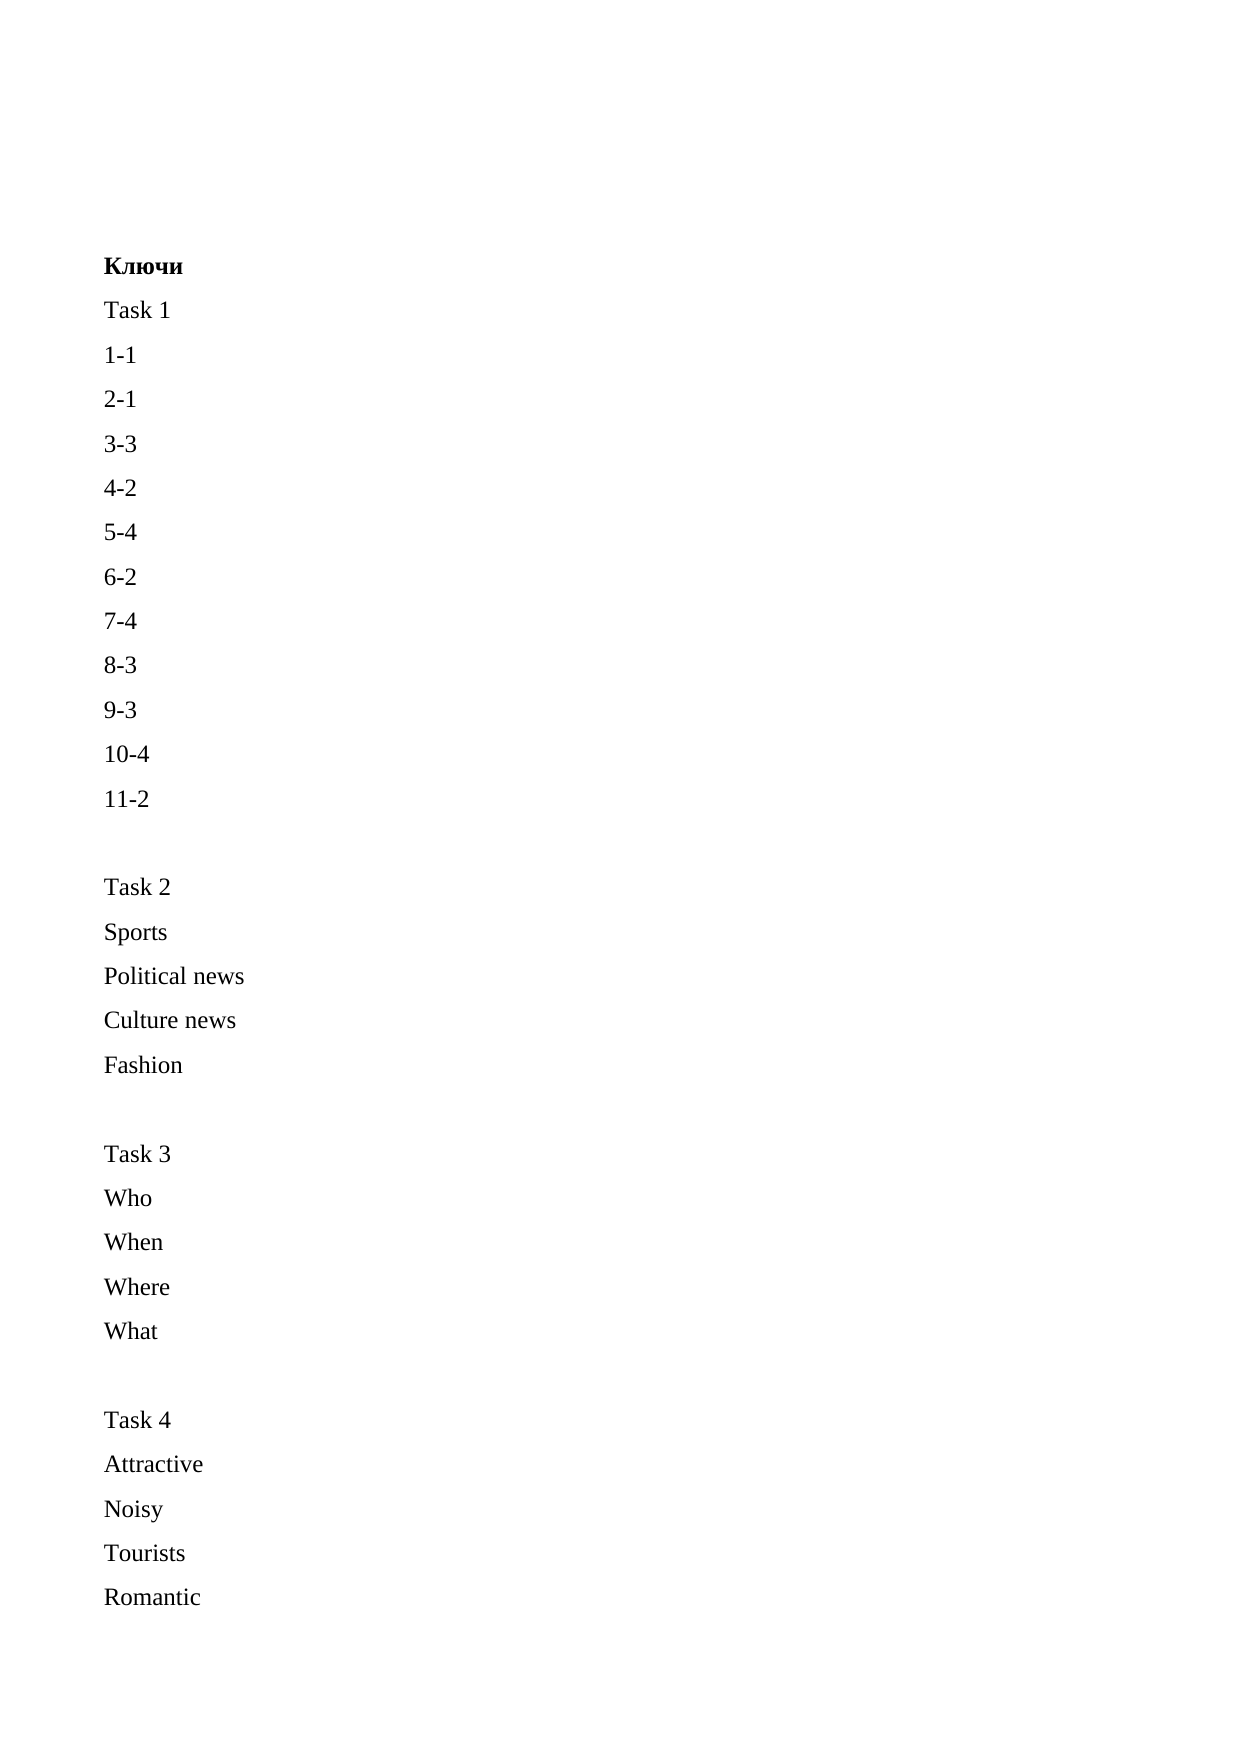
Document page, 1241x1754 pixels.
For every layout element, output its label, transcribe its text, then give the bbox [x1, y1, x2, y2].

text 10-4 [103, 739, 1152, 768]
text 4-2 [103, 473, 1152, 502]
text Romantic [103, 1582, 1152, 1611]
text 3-3 [103, 429, 1152, 457]
text Tourists [103, 1538, 1152, 1567]
text Fashion [103, 1050, 1152, 1079]
text 6-2 [103, 562, 1152, 591]
text Task 4 [103, 1405, 1152, 1434]
text Culture news [103, 1006, 1152, 1034]
text 1-1 [103, 340, 1152, 369]
text 9-3 [103, 695, 1152, 724]
text Political news [103, 961, 1152, 990]
text Task 3 [103, 1139, 1152, 1167]
text Task 2 [103, 872, 1152, 901]
text 7-4 [103, 606, 1152, 635]
text 11-2 [103, 784, 1152, 812]
text 8-3 [103, 651, 1152, 679]
text Task 1 [103, 296, 1152, 324]
text Where [103, 1272, 1152, 1301]
text Attractive [103, 1449, 1152, 1478]
text Sports [103, 917, 1152, 946]
text 5-4 [103, 517, 1152, 546]
text What [103, 1316, 1152, 1345]
text 2-1 [103, 384, 1152, 413]
text Who [103, 1183, 1152, 1212]
text Noisy [103, 1494, 1152, 1522]
text When [103, 1227, 1152, 1256]
text Ключи [103, 251, 1152, 280]
